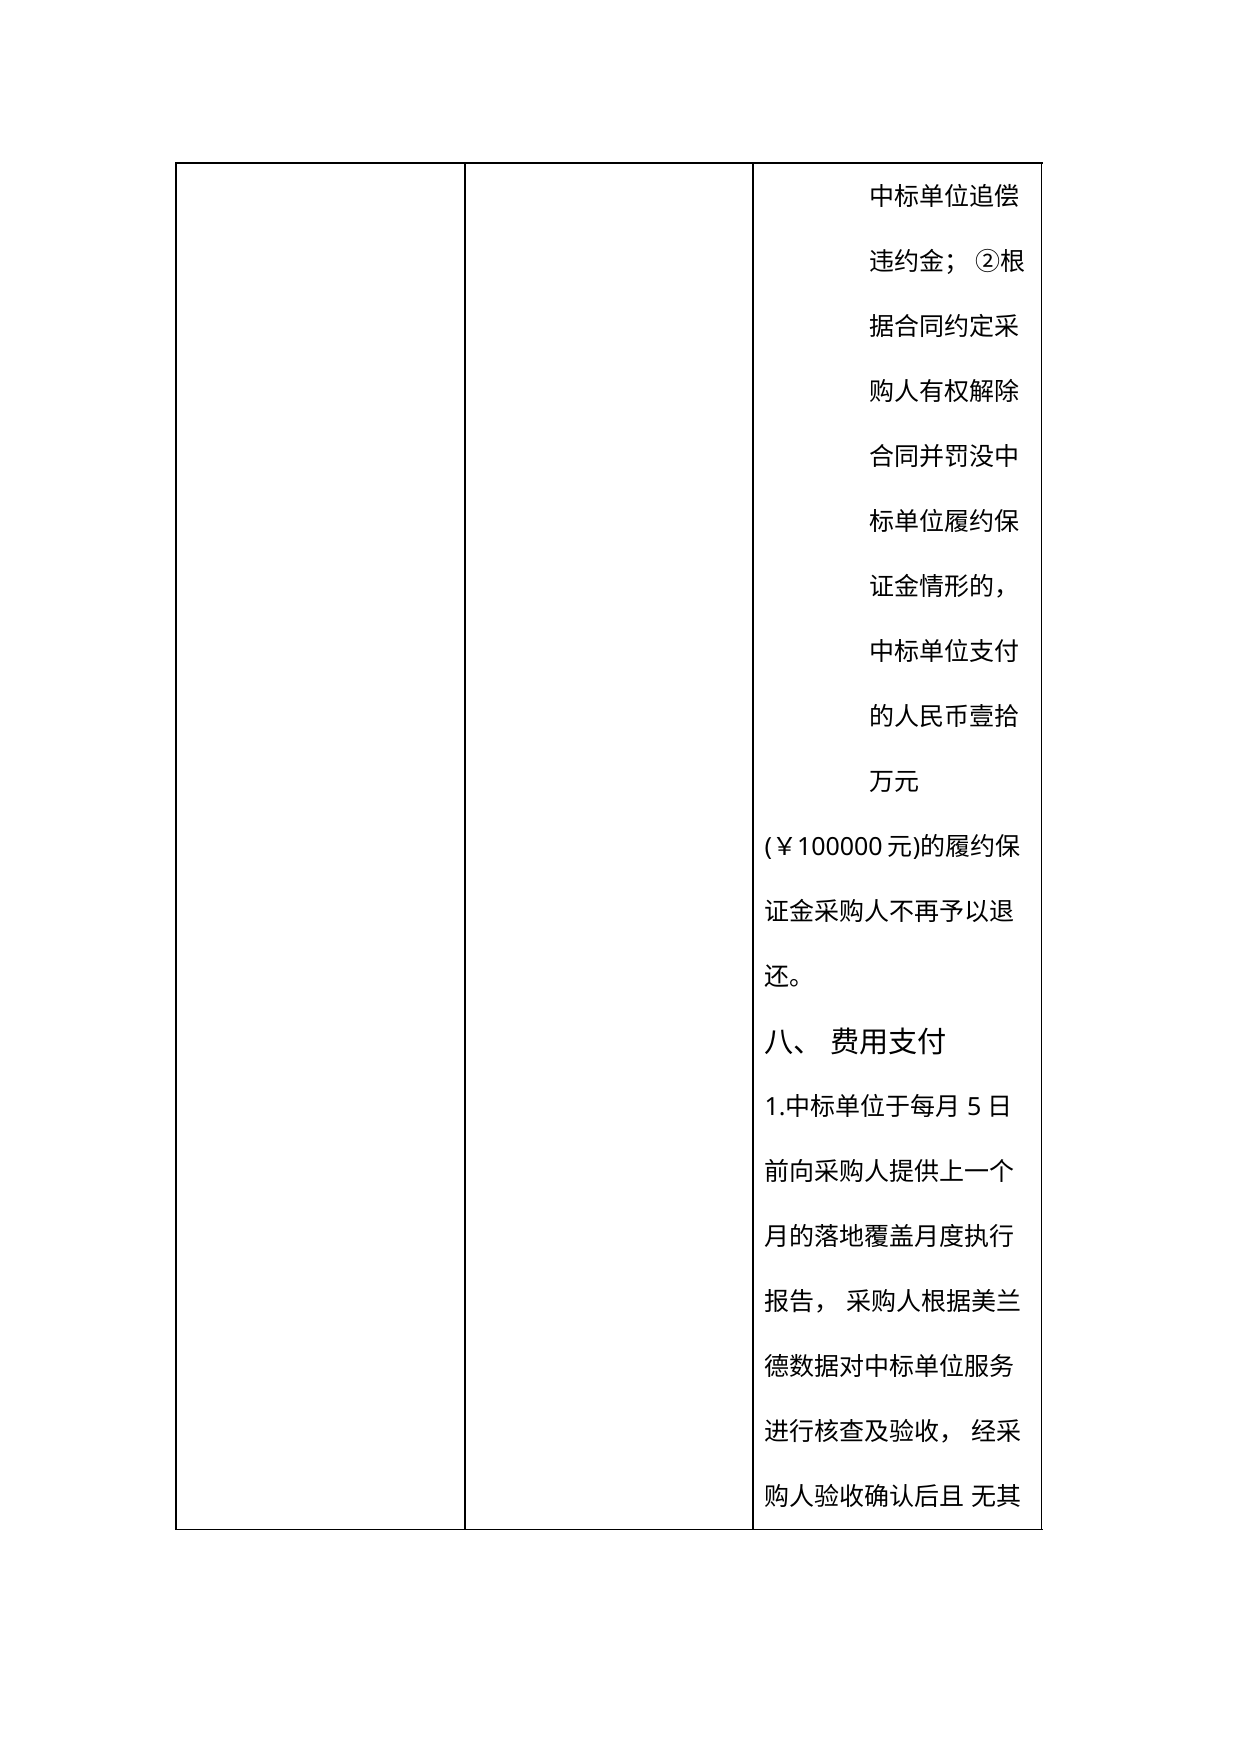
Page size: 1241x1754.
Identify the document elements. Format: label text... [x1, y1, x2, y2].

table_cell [754, 164, 1041, 1528]
table_cell 1 [177, 164, 464, 1528]
table_cell [466, 164, 752, 1528]
